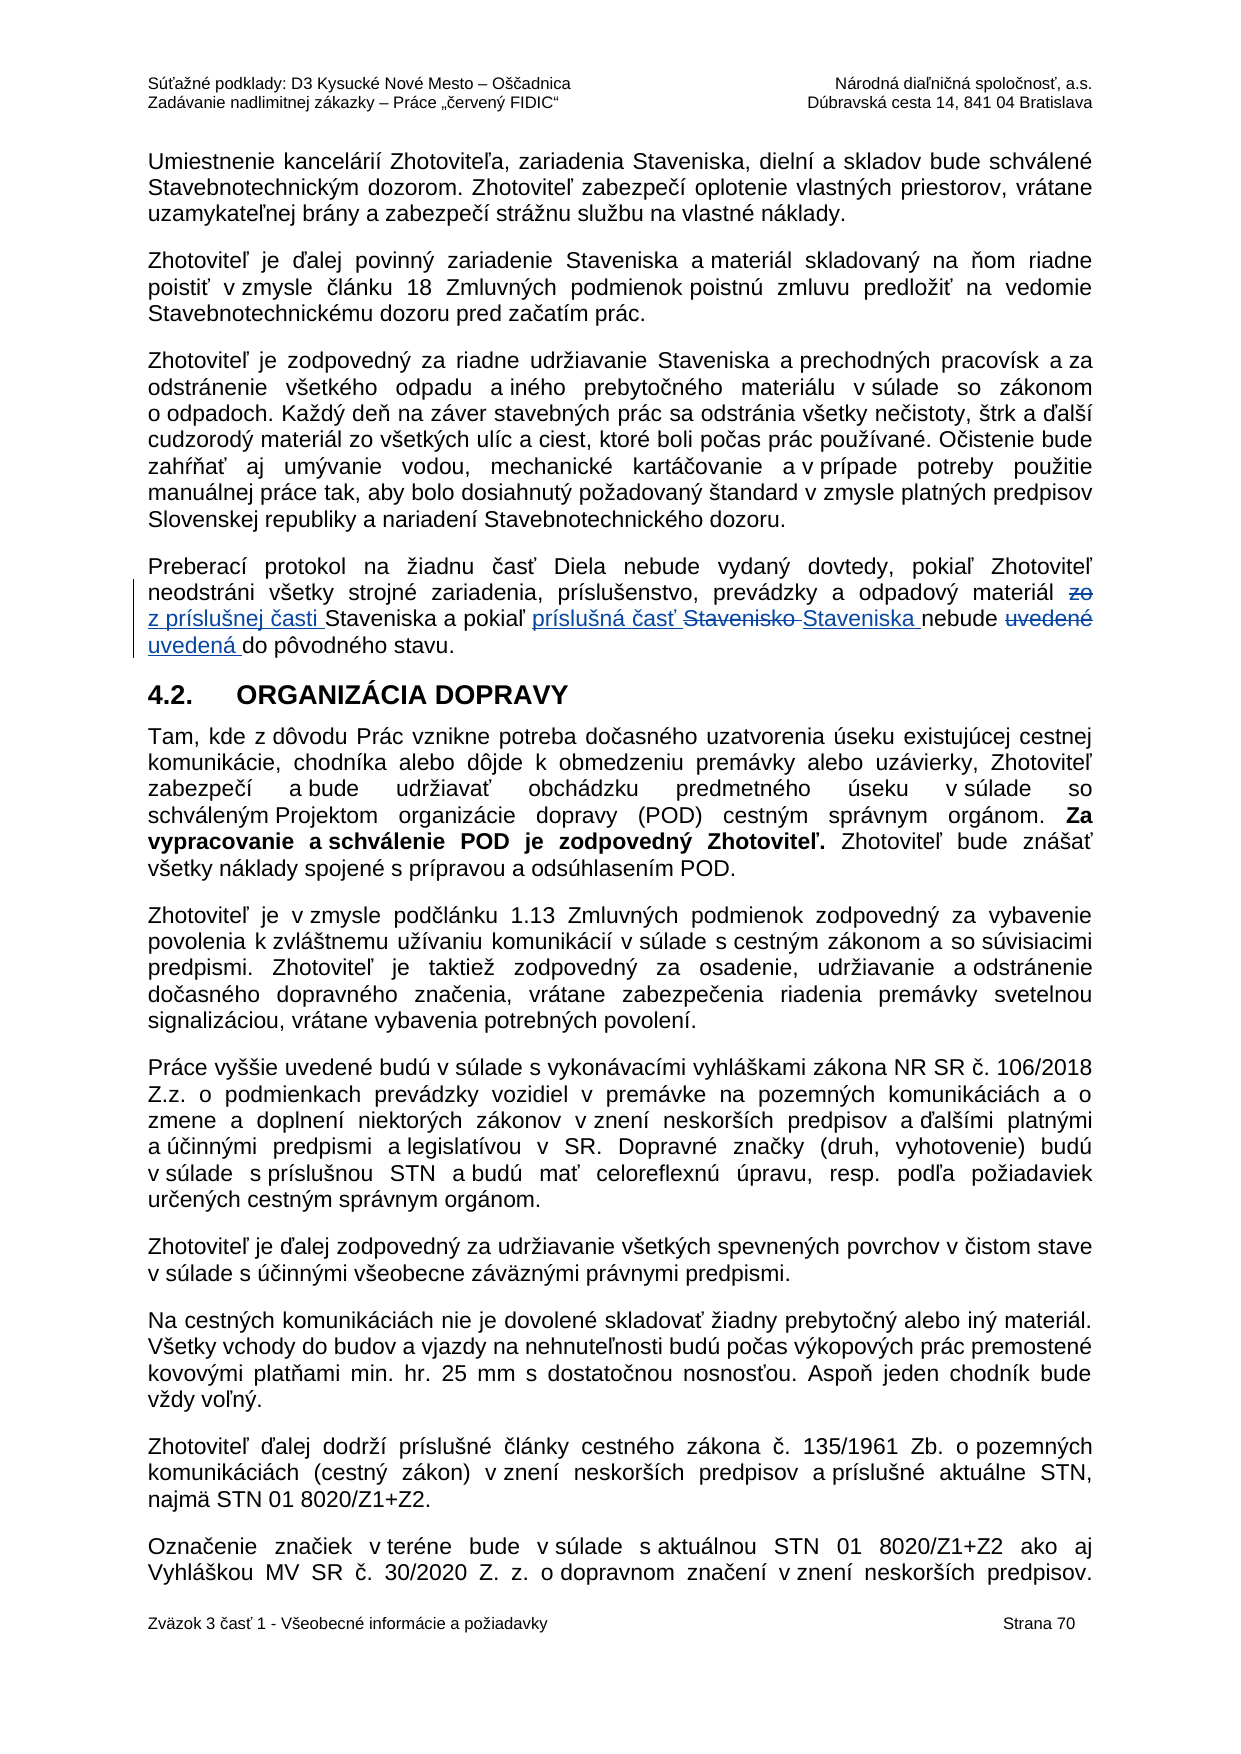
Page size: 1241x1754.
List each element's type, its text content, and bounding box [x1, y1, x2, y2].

text Zhotoviteľ ďalej dodrží príslušné články cestného zákona č. 135/1961 Zb. o pozemných komunikáciách (cestný zákon) v znení neskorších predpisov a príslušné aktuálne STN, najmä STN 01 8020/Z1+Z2. [148, 1433, 1093, 1512]
text Zhotoviteľ je ďalej zodpovedný za udržiavanie všetkých spevnených povrchov v čistom stave v súlade s účinnými všeobecne záväznými právnymi predpismi. [148, 1233, 1093, 1286]
subtitle ORGANIZÁCIA DOPRAVY [148, 679, 1093, 710]
text Tam, kde z dôvodu Prác vznikne potreba dočasného uzatvorenia úseku existujúcej cestnej komunikácie, chodníka alebo dôjde k obmedzeniu premávky alebo uzávierky, Zhotoviteľ zabezpečí a bude udržiavať obchádzku predmetného úseku v súlade so schváleným Projektom organizácie dopravy (POD) cestným správnym orgánom. Za vypracovanie a schválenie POD je zodpovedný Zhotoviteľ. Zhotoviteľ bude znášať všetky náklady spojené s prípravou a odsúhlasením POD. [148, 723, 1093, 881]
text Práce vyššie uvedené budú v súlade s vykonávacími vyhláškami zákona NR SR č. 106/2018 Z.z. o podmienkach prevádzky vozidiel v premávke na pozemných komunikáciách a o zmene a doplnení niektorých zákonov v znení neskorších predpisov a ďalšími platnými a účinnými predpismi a legislatívou v SR. Dopravné značky (druh, vyhotovenie) budú v súlade s príslušnou STN a budú mať celoreflexnú úpravu, resp. podľa požiadaviek určených cestným správnym orgánom. [148, 1054, 1093, 1212]
text Umiestnenie kancelárií Zhotoviteľa, zariadenia Staveniska, dielní a skladov bude schválené Stavebnotechnickým dozorom. Zhotoviteľ zabezpečí oplotenie vlastných priestorov, vrátane uzamykateľnej brány a zabezpečí strážnu službu na vlastné náklady. [148, 148, 1093, 227]
text Zhotoviteľ je ďalej povinný zariadenie Staveniska a materiál skladovaný na ňom riadne poistiť v zmysle článku 18 Zmluvných podmienok poistnú zmluvu predložiť na vedomie Stavebnotechnickému dozoru pred začatím prác. [148, 247, 1093, 327]
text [148, 1533, 1093, 1586]
text Zhotoviteľ je zodpovedný za riadne udržiavanie Staveniska a prechodných pracovísk a za odstránenie všetkého odpadu a iného prebytočného materiálu v súlade so zákonom o odpadoch. Každý deň na záver stavebných prác sa odstránia všetky nečistoty, štrk a ďalší cudzorodý materiál zo všetkých ulíc a ciest, ktoré boli počas prác používané. Očistenie bude zahŕňať aj umývanie vodou, mechanické kartáčovanie a v prípade potreby použitie manuálnej práce tak, aby bolo dosiahnutý požadovaný štandard v zmysle platných predpisov Slovenskej republiky a nariadení Stavebnotechnického dozoru. [148, 347, 1093, 532]
text Preberací protokol na žiadnu časť Diela nebude vydaný dovtedy, pokiaľ Zhotoviteľ neodstráni všetky strojné zariadenia, príslušenstvo, prevádzky a odpadový materiál Staveniska a pokiaľ nebude do pôvodného stavu. [148, 553, 1093, 658]
text Na cestných komunikáciách nie je dovolené skladovať žiadny prebytočný alebo iný materiál. Všetky vchody do budov a vjazdy na nehnuteľnosti budú počas výkopových prác premostené kovovými platňami min. hr. 25 mm s dostatočnou nosnosťou. Aspoň jeden chodník bude vždy voľný. [148, 1307, 1093, 1412]
text Zhotoviteľ je v zmysle podčlánku 1.13 Zmluvných podmienok zodpovedný za vybavenie povolenia k zvláštnemu užívaniu komunikácií v súlade s cestným zákonom a so súvisiacimi predpismi. Zhotoviteľ je taktiež zodpovedný za osadenie, udržiavanie a odstránenie dočasného dopravného značenia, vrátane zabezpečenia riadenia premávky svetelnou signalizáciou, vrátane vybavenia potrebných povolení. [148, 902, 1093, 1033]
